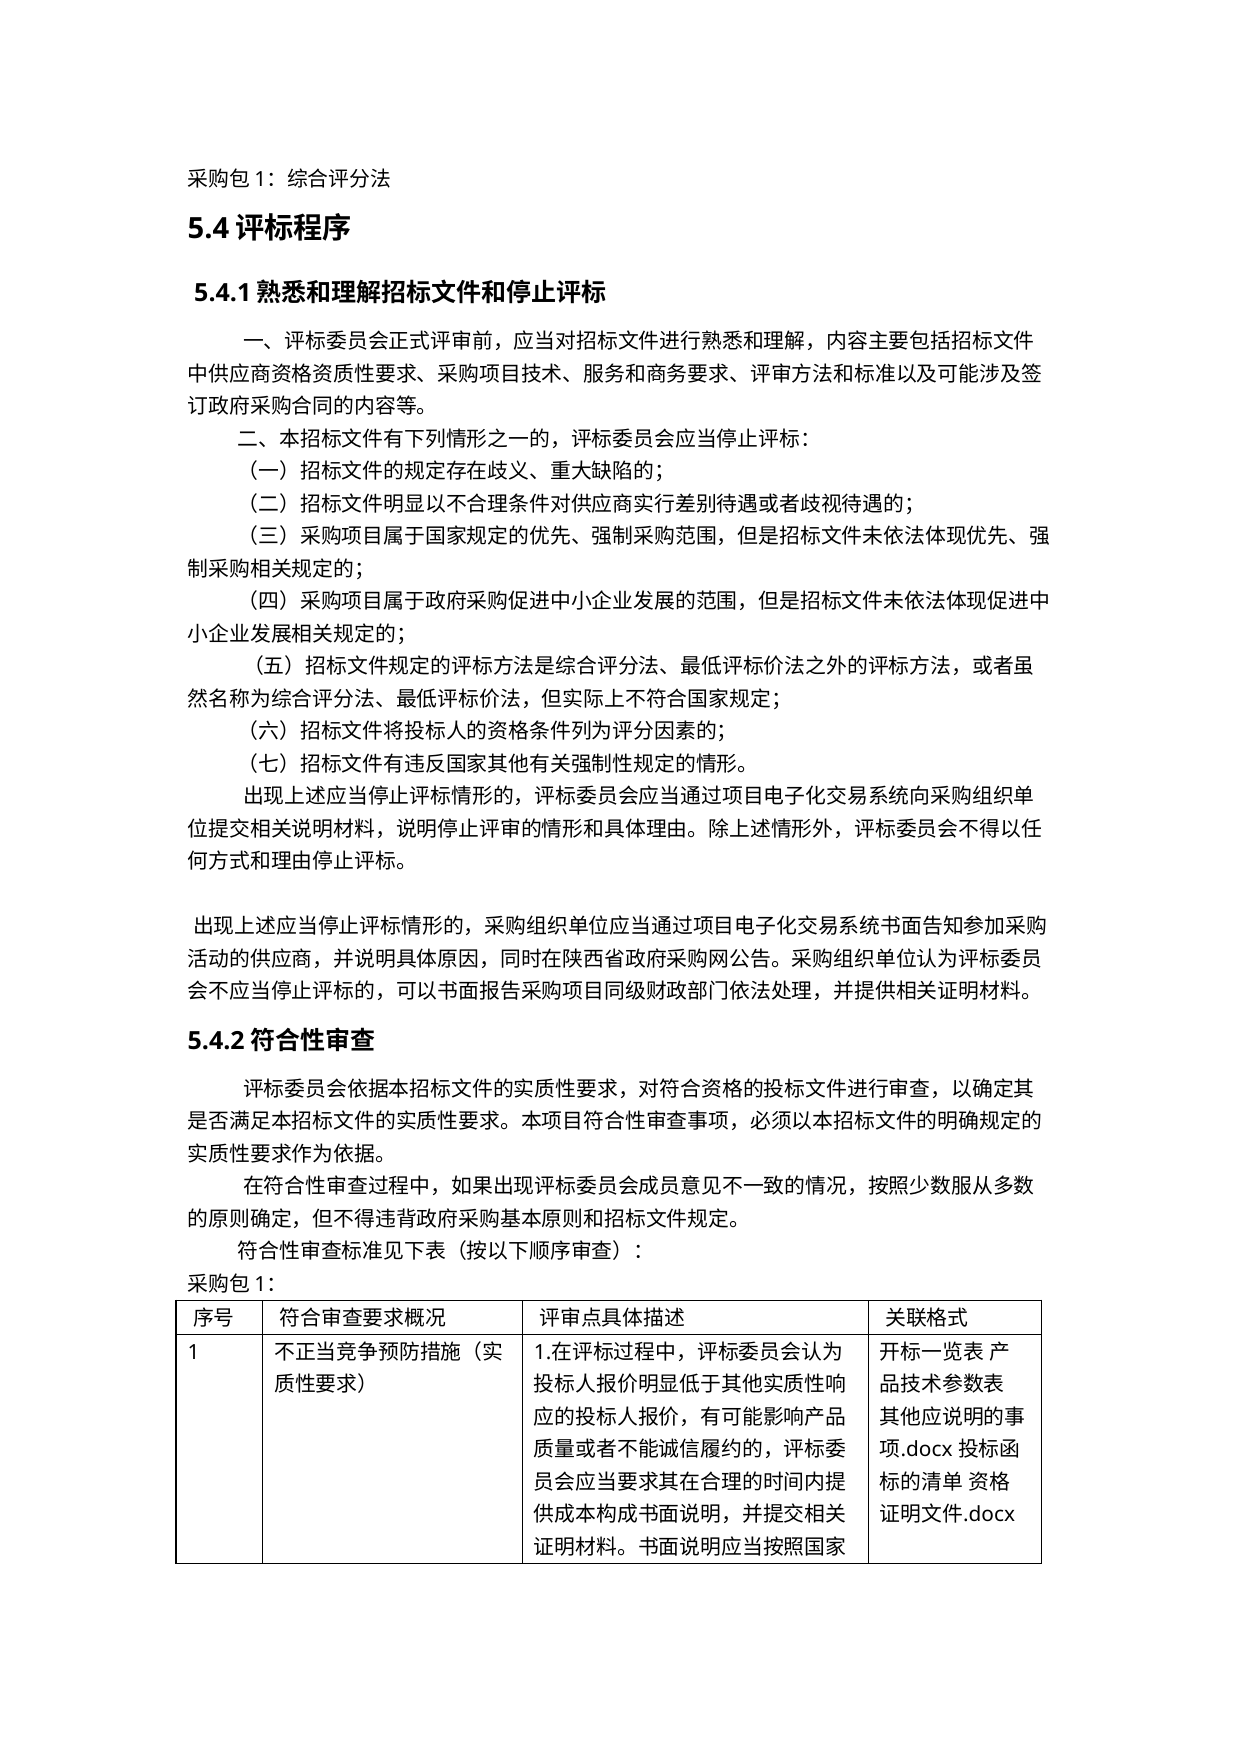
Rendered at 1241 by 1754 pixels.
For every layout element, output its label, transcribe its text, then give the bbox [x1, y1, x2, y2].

text 评标委员会依据本招标文件的实质性要求，对符合资格的投标文件进行审查，以确定其是否满足本招标文件的实质性要求。本项目符合性审查事项，必须以本招标文件的明确规定的实质性要求作为依据。 [187, 1072, 1053, 1169]
text （七）招标文件有违反国家其他有关强制性规定的情形。 [187, 747, 1053, 779]
text 5.4评标程序 [187, 194, 1053, 259]
text 采购包1： [187, 1267, 1053, 1299]
text 采购包1：综合评分法 [187, 162, 1053, 194]
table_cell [869, 1335, 1041, 1563]
text （二）招标文件明显以不合理条件对供应商实行差别待遇或者歧视待遇的； [187, 487, 1053, 519]
text 5.4.1熟悉和理解招标文件和停止评标 [187, 259, 1053, 324]
text 在符合性审查过程中，如果出现评标委员会成员意见不一致的情况，按照少数服从多数的原则确定，但不得违背政府采购基本原则和招标文件规定。 [187, 1169, 1053, 1234]
table_cell 不正当竞争预防措施（实质性要求） [263, 1335, 522, 1563]
table_header 评审点具体描述 [523, 1301, 868, 1333]
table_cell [523, 1335, 868, 1563]
table_cell 1 [177, 1335, 262, 1563]
text （六）招标文件将投标人的资格条件列为评分因素的； [187, 714, 1053, 747]
table_header 序号 [177, 1301, 262, 1333]
text 符合性审查标准见下表（按以下顺序审查）： [187, 1234, 1053, 1267]
text （四）采购项目属于政府采购促进中小企业发展的范围，但是招标文件未依法体现促进中小企业发展相关规定的； [187, 584, 1053, 649]
text （五）招标文件规定的评标方法是综合评分法、最低评标价法之外的评标方法，或者虽然名称为综合评分法、最低评标价法，但实际上不符合国家规定； [187, 649, 1053, 714]
text 二、本招标文件有下列情形之一的，评标委员会应当停止评标： [187, 422, 1053, 454]
text 出现上述应当停止评标情形的，采购组织单位应当通过项目电子化交易系统书面告知参加采购活动的供应商，并说明具体原因，同时在陕西省政府采购网公告。采购组织单位认为评标委员会不应当停止评标的，可以书面报告采购项目同级财政部门依法处理，并提供相关证明材料。 [187, 877, 1053, 1007]
text 5.4.2符合性审查 [187, 1007, 1053, 1072]
text 一、评标委员会正式评审前，应当对招标文件进行熟悉和理解，内容主要包括招标文件中供应商资格资质性要求、采购项目技术、服务和商务要求、评审方法和标准以及可能涉及签订政府采购合同的内容等。 [187, 324, 1053, 422]
text 出现上述应当停止评标情形的，评标委员会应当通过项目电子化交易系统向采购组织单位提交相关说明材料，说明停止评审的情形和具体理由。除上述情形外，评标委员会不得以任何方式和理由停止评标。 [187, 779, 1053, 877]
text （一）招标文件的规定存在歧义、重大缺陷的； [187, 454, 1053, 487]
table_header 符合审查要求概况 [263, 1301, 522, 1333]
text （三）采购项目属于国家规定的优先、强制采购范围，但是招标文件未依法体现优先、强制采购相关规定的； [187, 519, 1053, 584]
table_header 关联格式 [869, 1301, 1041, 1333]
